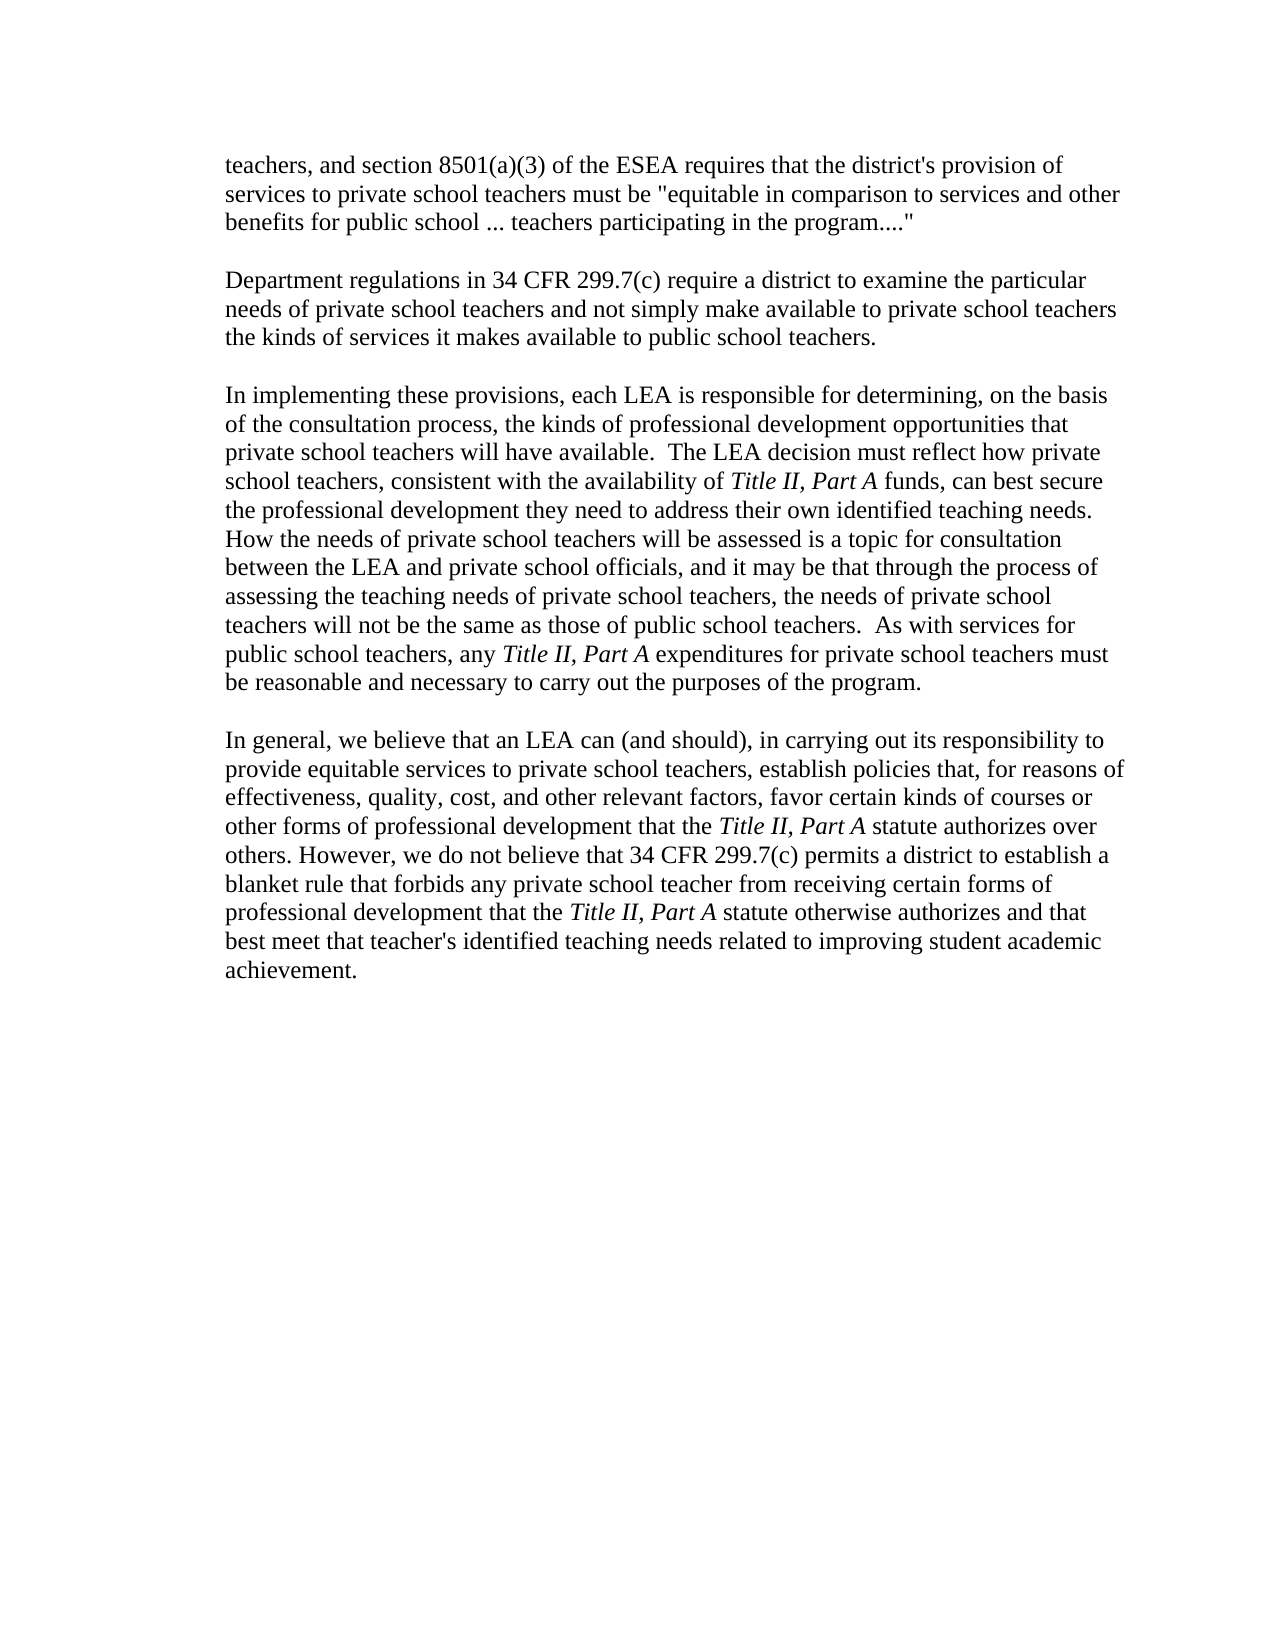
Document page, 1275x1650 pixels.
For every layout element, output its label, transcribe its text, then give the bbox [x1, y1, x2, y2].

text Department regulations in 34 CFR 299.7(c) require a district to examine the particular needs of private school teachers and not simply make available to private school teachers the kinds of services it makes available to public school teachers. [225, 265, 1125, 351]
text In implementing these provisions, each LEA is responsible for determining, on the basis of the consultation process, the kinds of professional development opportunities that private school teachers will have available. The LEA decision must reflect how private school teachers, consistent with the availability of Title II, Part A funds, can best secure the professional development they need to address their own identified teaching needs. How the needs of private school teachers will be assessed is a topic for consultation between the LEA and private school officials, and it may be that through the process of assessing the teaching needs of private school teachers, the needs of private school teachers will not be the same as those of public school teachers. As with services for public school teachers, any Title II, Part A expenditures for private school teachers must be reasonable and necessary to carry out the purposes of the program. [225, 380, 1125, 696]
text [225, 150, 1125, 236]
text In general, we believe that an LEA can (and should), in carrying out its responsibility to provide equitable services to private school teachers, establish policies that, for reasons of effectiveness, quality, cost, and other relevant factors, favor certain kinds of courses or other forms of professional development that the Title II, Part A statute authorizes over others. However, we do not believe that 34 CFR 299.7(c) permits a district to establish a blanket rule that forbids any private school teacher from receiving certain forms of professional development that the Title II, Part A statute otherwise authorizes and that best meet that teacher's identified teaching needs related to improving student academic achievement. [225, 725, 1125, 984]
